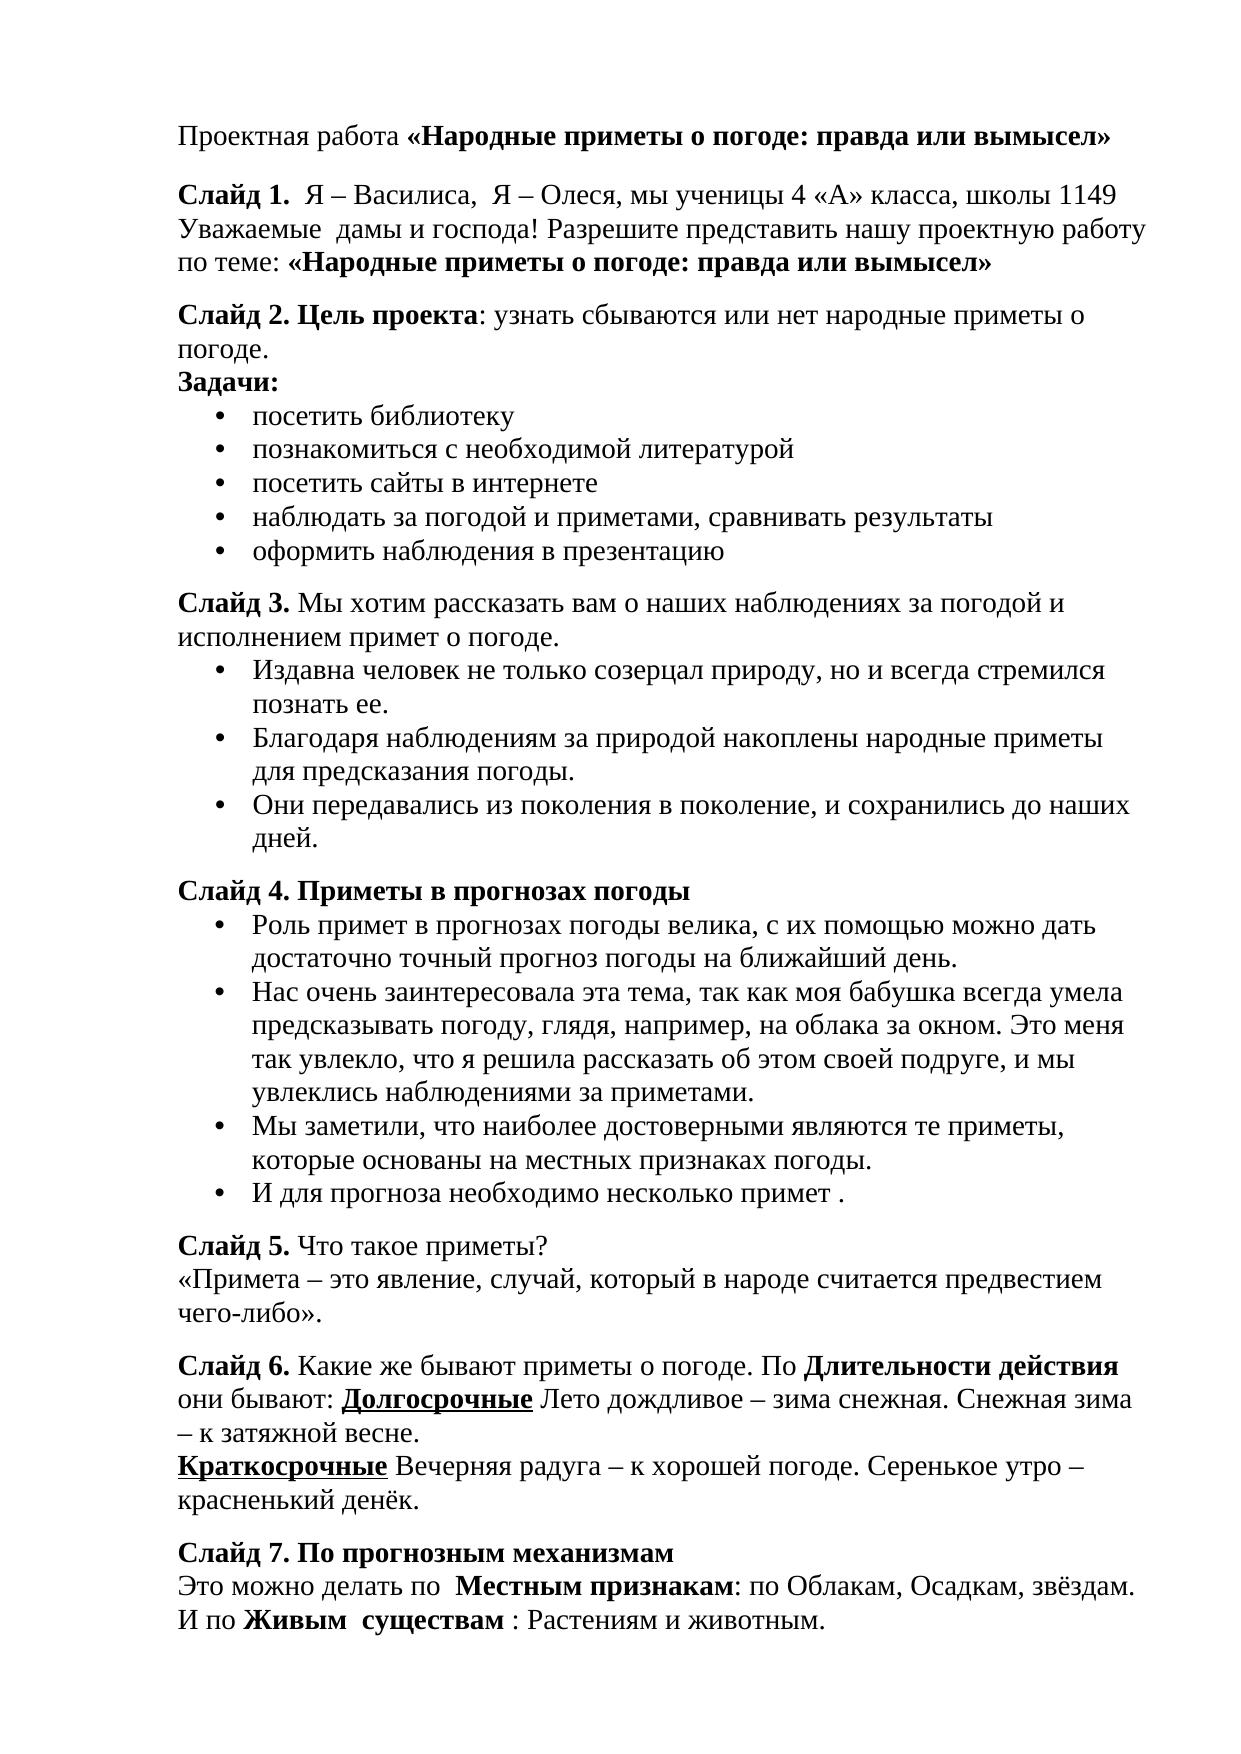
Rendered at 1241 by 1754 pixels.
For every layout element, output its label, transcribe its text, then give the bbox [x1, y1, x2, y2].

list посетить библиотеку [215, 398, 1152, 432]
list познакомиться с необходимой литературой [215, 432, 1152, 465]
text Слайд 4. Приметы в прогнозах погоды [177, 873, 1152, 907]
text Слайд 7. По прогнозным механизмам Это можно делать по Местным признакам: по Облакам, Осадкам, звёздам. [177, 1535, 1152, 1602]
list посетить сайты в интернете [215, 465, 1152, 499]
text И по Живым существам : Растениям и животным. [177, 1602, 1152, 1635]
text «Примета – это явление, случай, который в народе считается предвестием чего-либо». [177, 1262, 1152, 1329]
list наблюдать за погодой и приметами, сравнивать результаты [215, 499, 1152, 532]
text Слайд 3. Мы хотим рассказать вам о наших наблюдениях за погодой и исполнением примет о погоде. [177, 585, 1152, 652]
text Задачи: [177, 364, 1152, 398]
text Проектная работа «Народные приметы о погоде: правда или вымысел» [177, 118, 1152, 152]
list И для прогноза необходимо несколько примет . [214, 1175, 1152, 1209]
list Благодаря наблюдениям за природой накоплены народные приметы для предсказания погоды. [215, 719, 1152, 787]
text Слайд 6. Какие же бывают приметы о погоде. По Длительности действия они бывают: Долгосрочные Лето дождливое – зима снежная. Снежная зима – к затяжной весне. [177, 1348, 1152, 1448]
text Краткосрочные Вечерняя радуга – к хорошей погоде. Серенькое утро – красненький денёк. [177, 1448, 1152, 1516]
list Роль примет в прогнозах погоды велика, с их помощью можно дать достаточно точный прогноз погоды на ближайший день. [214, 907, 1152, 974]
list оформить наблюдения в презентацию [215, 532, 1152, 566]
text Слайд 1. Я – Василиса, Я – Олеся, мы ученицы 4 «А» класса, школы 1149 [177, 177, 1152, 211]
list Они передавались из поколения в поколение, и сохранились до наших дней. [215, 787, 1152, 854]
list Нас очень заинтересовала эта тема, так как моя бабушка всегда умела предсказывать погоду, глядя, например, на облака за окном. Это меня так увлекло, что я решила рассказать об этом своей подруге, и мы увлеклись наблюдениями за приметами. [214, 974, 1152, 1108]
text Слайд 2. Цель проекта: узнать сбываются или нет народные приметы о погоде. [177, 297, 1152, 364]
text Слайд 5. Что такое приметы? [177, 1228, 1152, 1262]
list Издавна человек не только созерцал природу, но и всегда стремился познать ее. [215, 652, 1152, 719]
text Уважаемые дамы и господа! Разрешите представить нашу проектную работу по теме: «Народные приметы о погоде: правда или вымысел» [177, 211, 1152, 278]
list Мы заметили, что наиболее достоверными являются те приметы, которые основаны на местных признаках погоды. [214, 1108, 1152, 1175]
